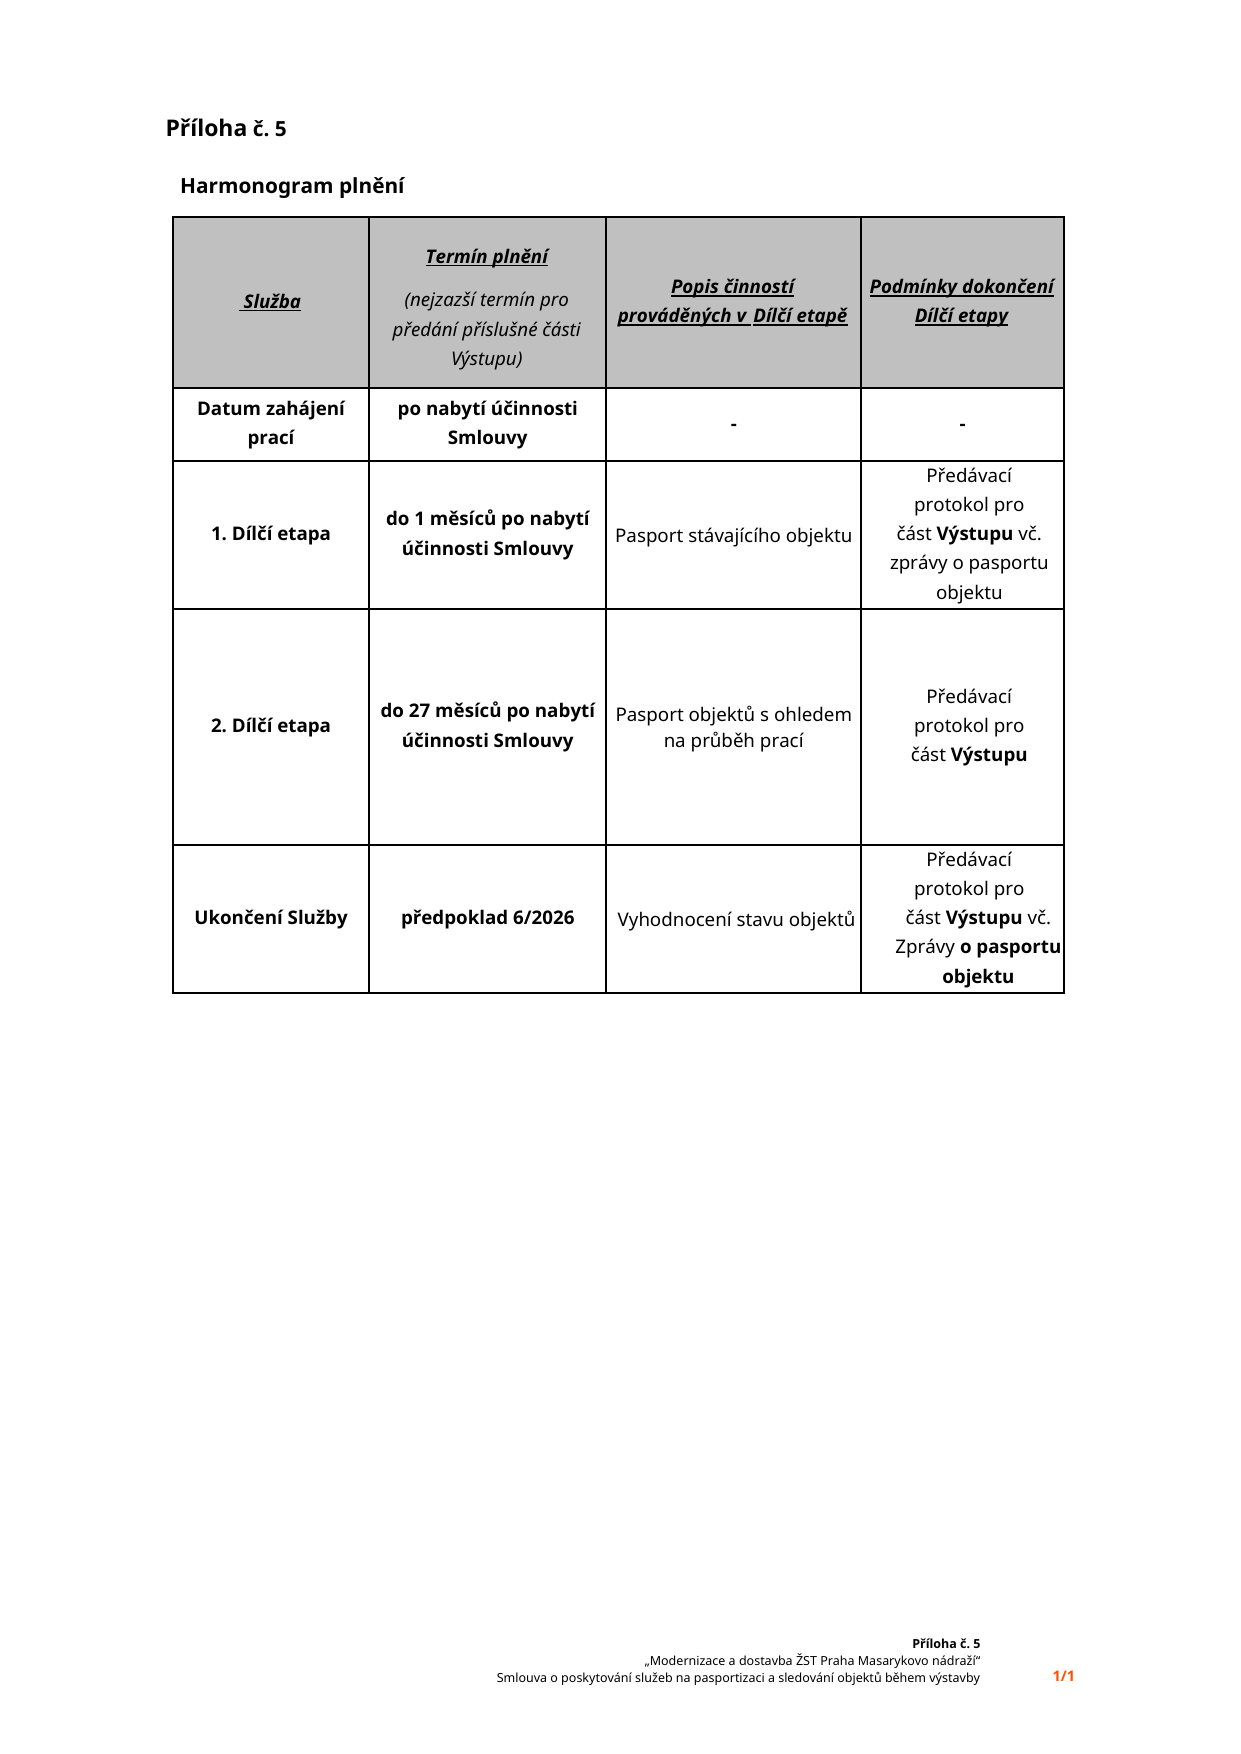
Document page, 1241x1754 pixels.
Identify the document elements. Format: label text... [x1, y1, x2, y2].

table_cell Podmínky dokončení Dílčí etapy [862, 218, 1063, 387]
table_cell Předávací protokol pro část Výstupu vč. Zprávy o pasportu objektu [862, 846, 1063, 992]
table_cell Ukončení Služby [174, 846, 368, 992]
table_cell Datum zahájení prací [174, 389, 368, 460]
table_cell do 27 měsíců po nabytí účinnosti Smlouvy [370, 610, 605, 844]
text Příloha č. 5 [165, 112, 1075, 143]
table_cell Předávací protokol pro část Výstupu [862, 610, 1063, 844]
table_cell Vyhodnocení stavu objektů [607, 846, 860, 992]
table_cell Popis činností prováděných v Dílčí etapě [607, 218, 860, 387]
table_cell (nejzazší termín pro předání příslušné části Výstupu) [370, 285, 605, 387]
table_cell Předávací protokol pro část Výstupu vč. zprávy o pasportu objektu [862, 462, 1063, 608]
table_cell předpoklad 6/2026 [370, 846, 605, 992]
table_cell Pasport objektů s ohledem na průběh prací [607, 610, 860, 844]
table_cell Pasport stávajícího objektu [607, 462, 860, 608]
table_cell po nabytí účinnosti Smlouvy [370, 389, 605, 460]
table_cell Služba [174, 218, 368, 387]
table_cell 2. Dílčí etapa [174, 610, 368, 844]
table_cell Termín plnění [370, 218, 605, 285]
table_cell do 1 měsíců po nabytí účinnosti Smlouvy [370, 462, 605, 608]
table_header Harmonogram plnění [173, 159, 1064, 216]
table_cell - [862, 389, 1063, 460]
table_cell 1. Dílčí etapa [174, 462, 368, 608]
table_cell - [607, 389, 860, 460]
